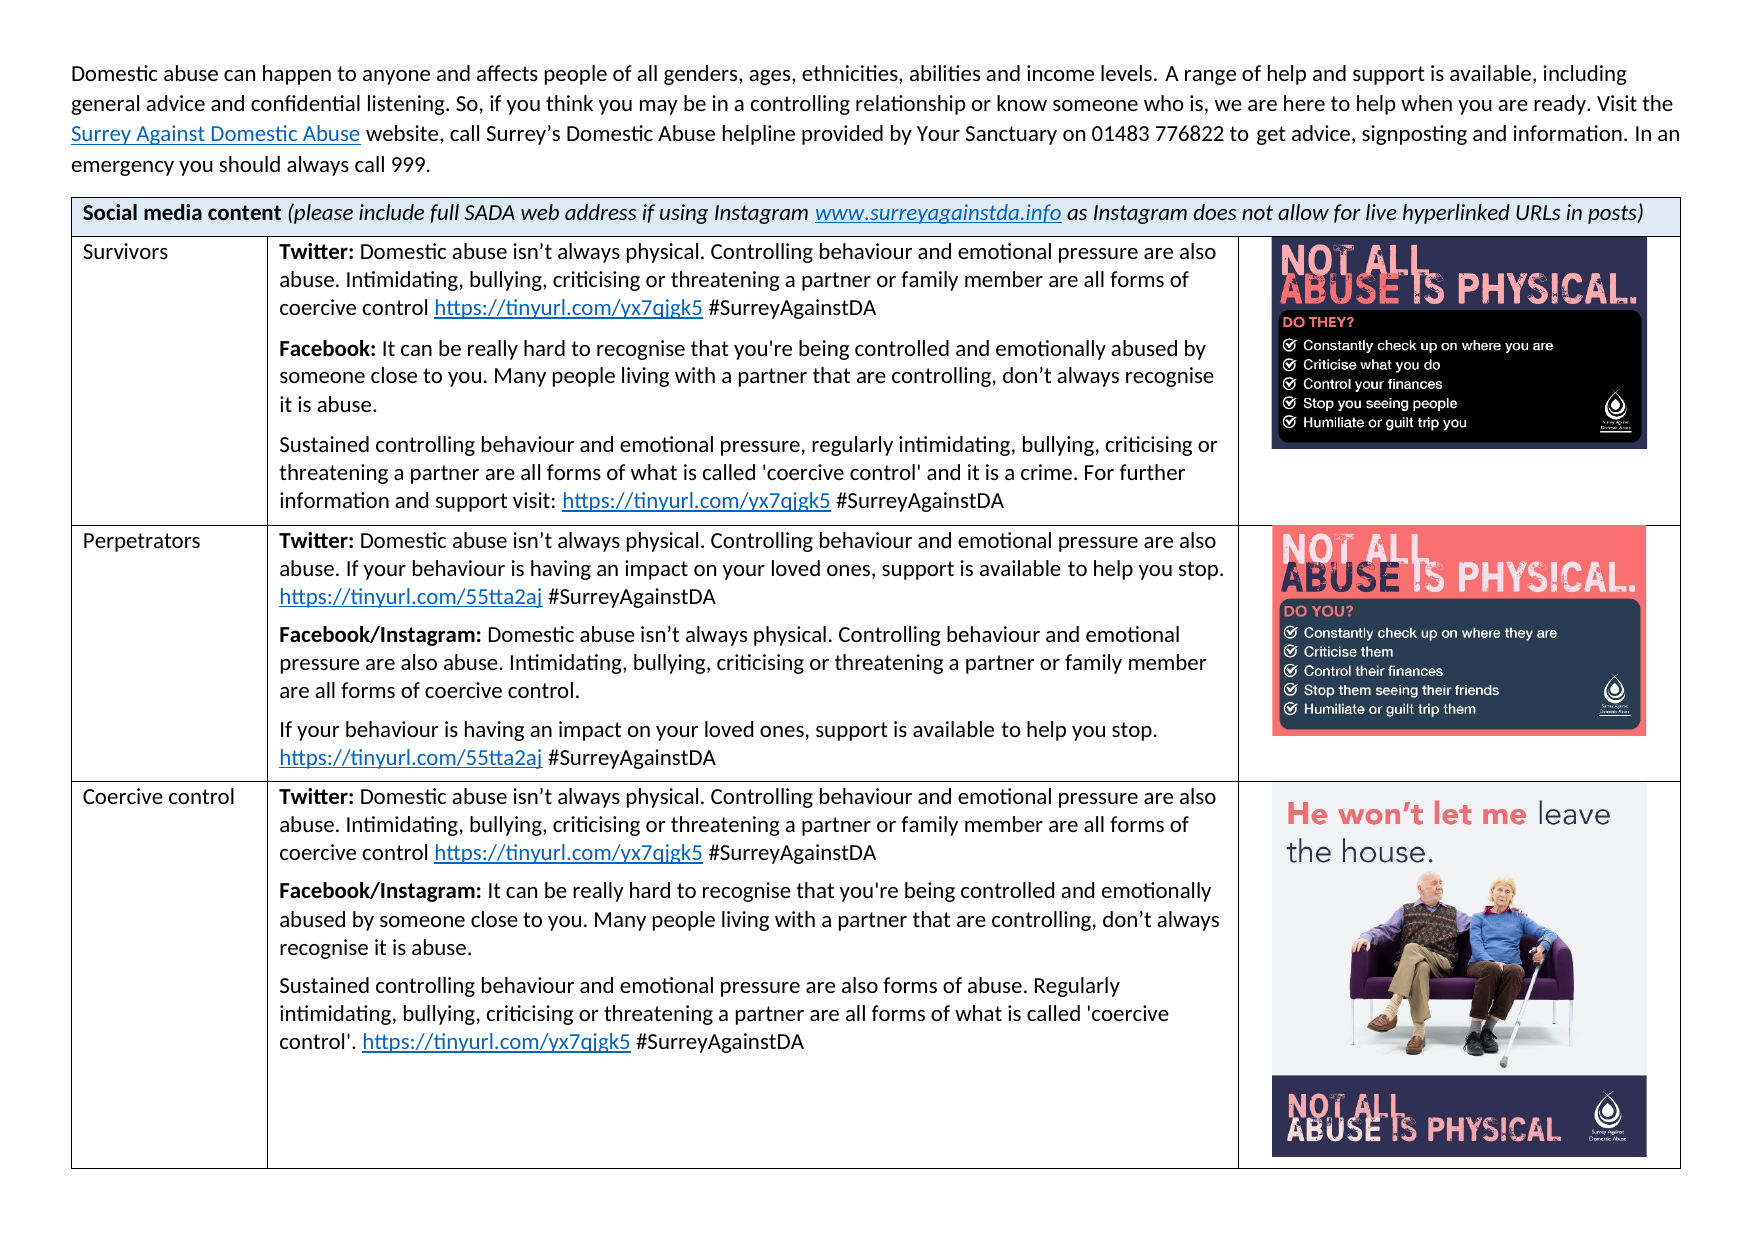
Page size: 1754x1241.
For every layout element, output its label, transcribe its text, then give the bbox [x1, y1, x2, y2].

table_cell Perpetrators [72, 526, 267, 781]
table_cell Twitter: Domestic abuse isn’t always physical. Controlling behaviour and emotional pressure are also abuse. Intimidating, bullying, criticising or threatening a partner or family member are all forms of coercive control https://tinyurl.com/yx7qjgk5 #SurreyAgainstDA Facebook: It can be really hard to recognise that you're being controlled and emotionally abused by someone close to you. Many people living with a partner that are controlling, don’t always recognise it is abuse. Sustained controlling behaviour and emotional pressure, regularly intimidating, bullying, criticising or threatening a partner are all forms of what is called 'coercive control' and it is a crime. For further information and support visit: https://tinyurl.com/yx7qjgk5 #SurreyAgainstDA [268, 237, 1238, 525]
table_cell Survivors [72, 237, 267, 525]
table_cell Coercive control [72, 782, 267, 1167]
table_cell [268, 782, 1238, 1167]
picture [1272, 525, 1647, 736]
picture [1272, 782, 1647, 1157]
table_cell [1239, 237, 1680, 525]
table_cell Twitter: Domestic abuse isn’t always physical. Controlling behaviour and emotional pressure are also abuse. If your behaviour is having an impact on your loved ones, support is available to help you stop. https://tinyurl.com/55tta2aj #SurreyAgainstDA Facebook/Instagram: Domestic abuse isn’t always physical. Controlling behaviour and emotional pressure are also abuse. Intimidating, bullying, criticising or threatening a partner or family member are all forms of coercive control. If your behaviour is having an impact on your loved ones, support is available to help you stop. https://tinyurl.com/55tta2aj #SurreyAgainstDA [268, 526, 1238, 781]
table_header Social media content (please include full SADA web address if using Instagram www.surreyagainstda.info as Instagram does not allow for live hyperlinked URLs in posts) [72, 198, 1680, 236]
table_cell [1239, 526, 1680, 781]
picture [1271, 237, 1648, 449]
text Domestic abuse can happen to anyone and affects people of all genders, ages, ethnicities, abilities and income levels. A range of help and support is available, including general advice and confidential listening. So, if you think you may be in a controlling relationship or know someone who is, we are here to help when you are ready. Visit the Surrey Against Domestic Abuse website, call Surrey’s Domestic Abuse helpline provided by Your Sanctuary on 01483 776822 to get advice, signposting and information. In an emergency you should always call 999. [71, 59, 1683, 178]
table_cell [1239, 782, 1680, 1167]
